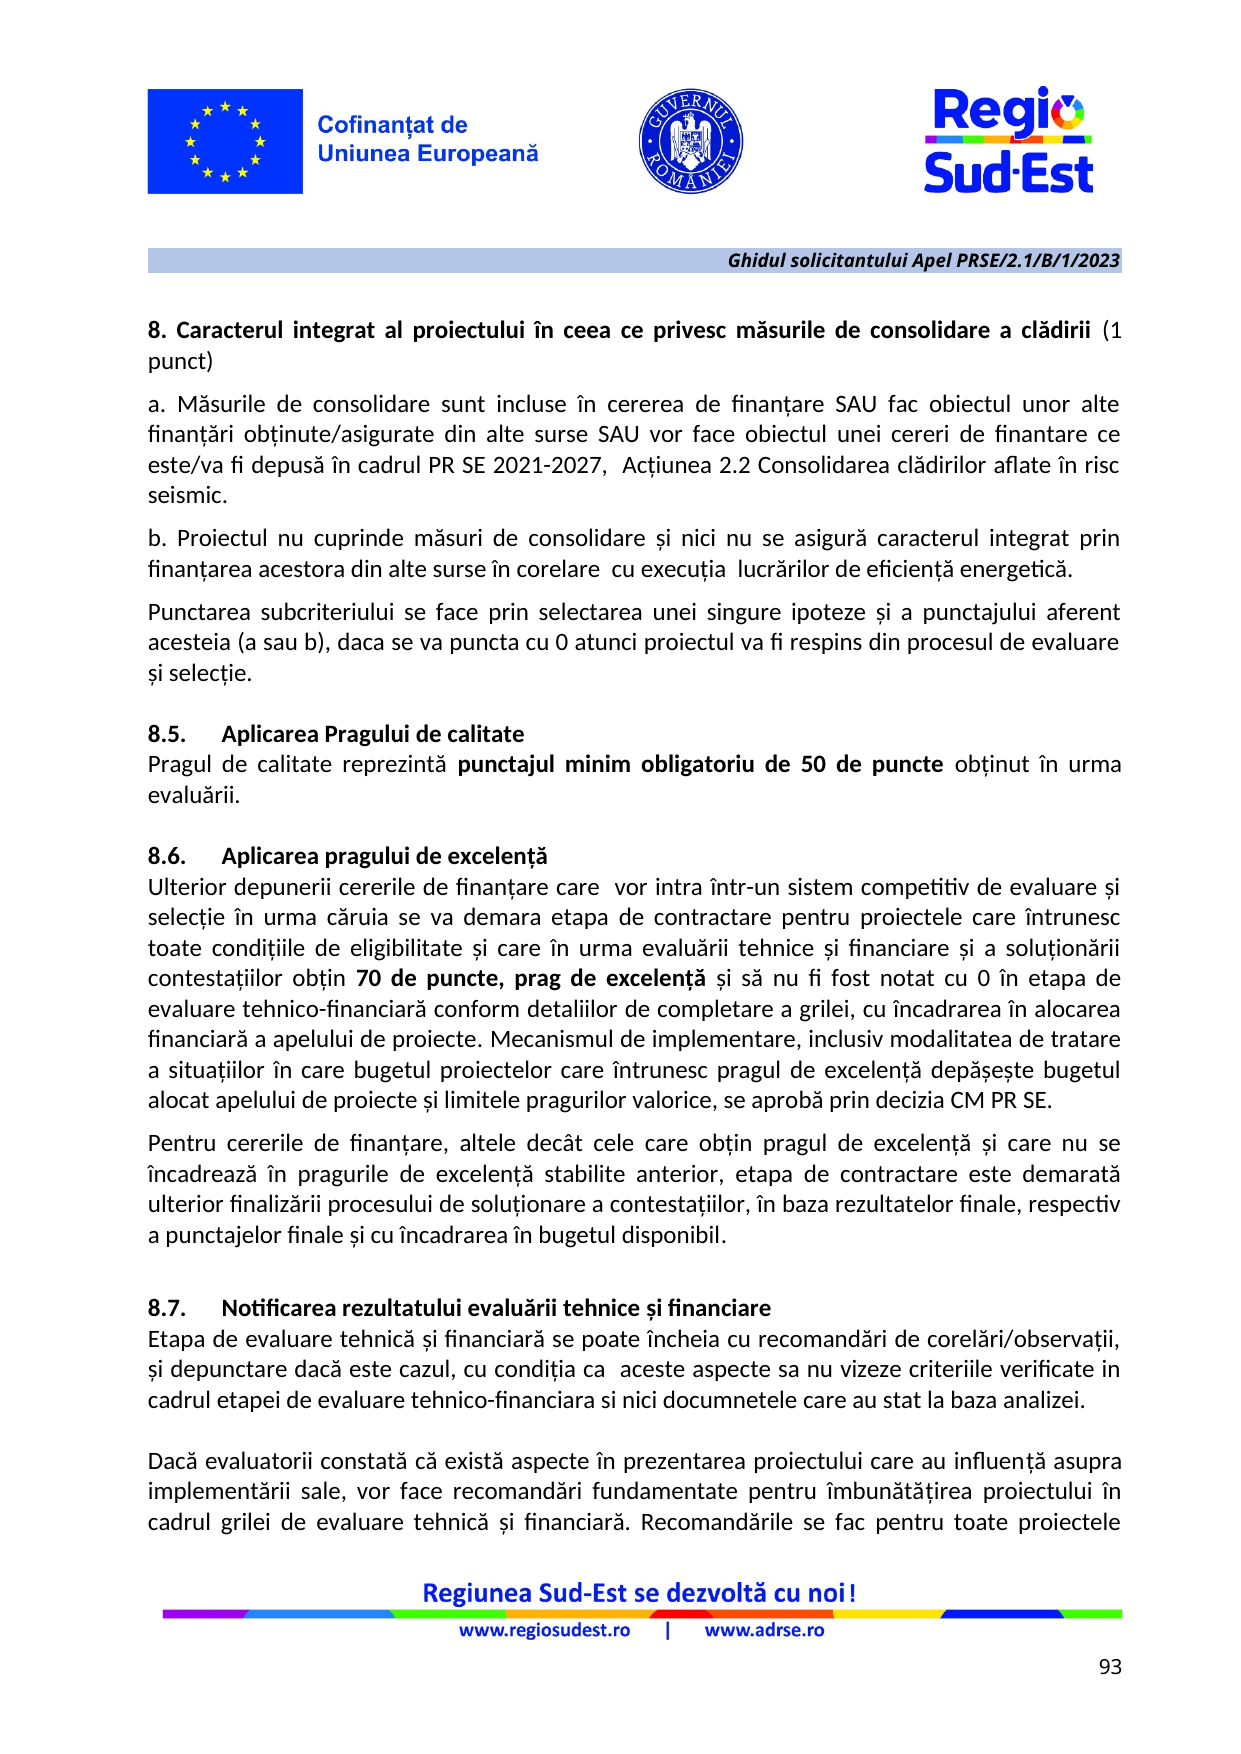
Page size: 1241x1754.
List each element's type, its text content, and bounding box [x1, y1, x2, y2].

subtitle Aplicarea pragului de excelenţă [148, 840, 1122, 871]
subtitle Aplicarea Pragului de calitate [148, 718, 1122, 748]
picture [162, 1582, 1123, 1640]
text Punctarea subcriteriului se face prin selectarea unei singure ipoteze și a punctajului aferent acesteia (a sau b), daca se va puncta cu 0 atunci proiectul va fi respins din procesul de evaluare şi selecţie. [148, 596, 1122, 687]
text Pentru cererile de finanțare, altele decât cele care obțin pragul de excelență și care nu se încadrează în pragurile de excelență stabilite anterior, etapa de contractare este demarată ulterior finalizării procesului de soluționare a contestațiilor, în baza rezultatelor finale, respectiv a punctajelor finale și cu încadrarea în bugetul disponibil. [148, 1127, 1122, 1249]
text a. Măsurile de consolidare sunt incluse în cererea de finanțare SAU fac obiectul unor alte finanțări obținute/asigurate din alte surse SAU vor face obiectul unei cereri de finantare ce este/va fi depusă în cadrul PR SE 2021-2027, Acțiunea 2.2 Consolidarea clădirilor aflate în risc seismic. [148, 388, 1122, 510]
picture [147, 86, 1093, 195]
subtitle Notificarea rezultatului evaluării tehnice şi financiare [148, 1292, 1122, 1323]
text Etapa de evaluare tehnică și financiară se poate încheia cu recomandări de corelări/observații, și depunctare dacă este cazul, cu condiția ca aceste aspecte sa nu vizeze criteriile verificate in cadrul etapei de evaluare tehnico-financiara si nici documnetele care au stat la baza analizei. [148, 1323, 1122, 1414]
text Pragul de calitate reprezintă punctajul minim obligatoriu de 50 de puncte obținut în urma evaluării. [148, 748, 1122, 809]
text b. Proiectul nu cuprinde măsuri de consolidare și nici nu se asigură caracterul integrat prin finanțarea acestora din alte surse în corelare cu execuția lucrărilor de eficiență energetică. [148, 522, 1122, 583]
text 8. Caracterul integrat al proiectului în ceea ce privesc măsurile de consolidare a clădirii (1 punct) [148, 314, 1122, 375]
text Ulterior depunerii cererile de finanțare care vor intra într-un sistem competitiv de evaluare și selecție în urma căruia se va demara etapa de contractare pentru proiectele care întrunesc toate condițiile de eligibilitate și care în urma evaluării tehnice și financiare și a soluționării contestațiilor obțin 70 de puncte, prag de excelență și să nu fi fost notat cu 0 în etapa de evaluare tehnico-financiară conform detaliilor de completare a grilei, cu încadrarea în alocarea financiară a apelului de proiecte. Mecanismul de implementare, inclusiv modalitatea de tratare a situațiilor în care bugetul proiectelor care întrunesc pragul de excelență depășește bugetul alocat apelului de proiecte și limitele pragurilor valorice, se aprobă prin decizia CM PR SE. [148, 871, 1122, 1115]
